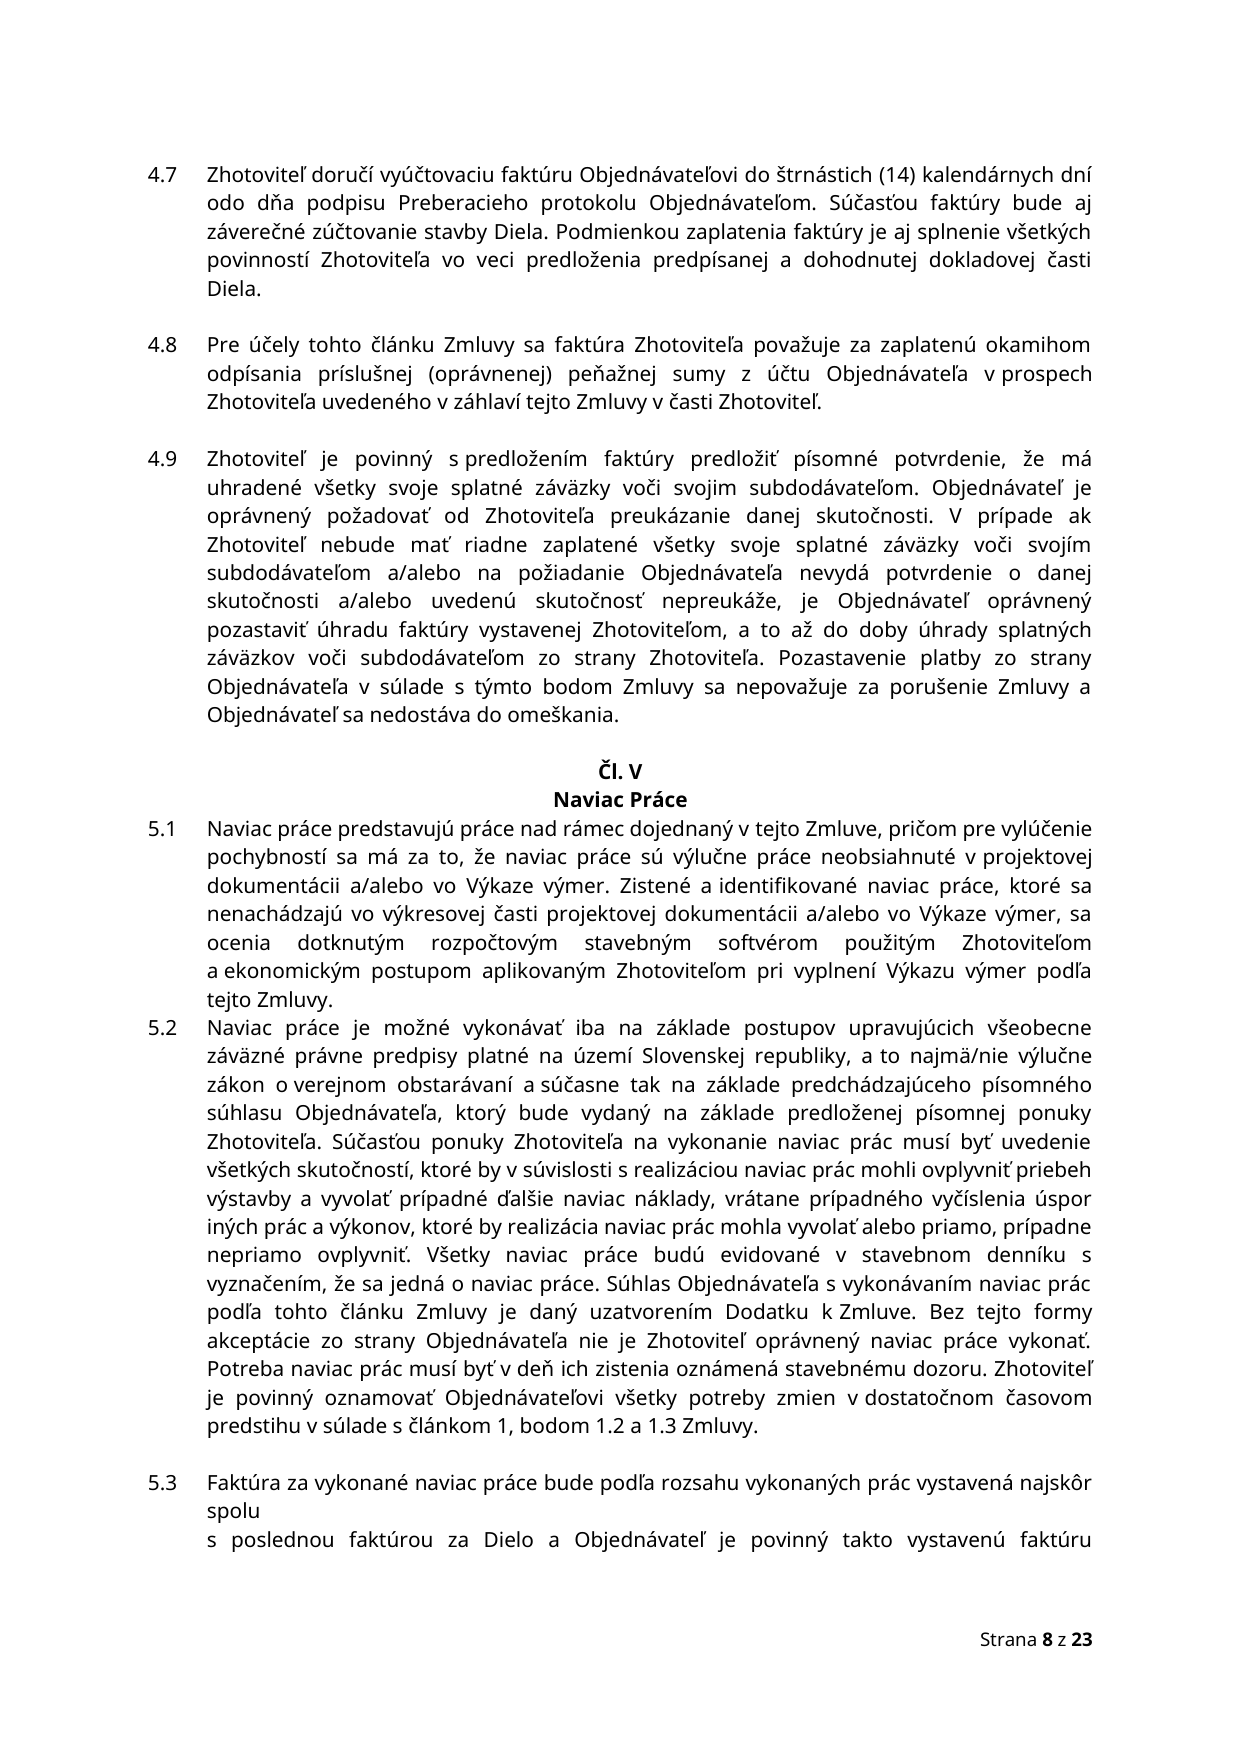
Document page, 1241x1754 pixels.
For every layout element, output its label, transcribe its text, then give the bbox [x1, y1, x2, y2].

text 4.7 Zhotoviteľ doručí vyúčtovaciu faktúru Objednávateľovi do štrnástich (14) kalendárnych dní odo dňa podpisu Preberacieho protokolu Objednávateľom. Súčasťou faktúry bude aj záverečné zúčtovanie stavby Diela. Podmienkou zaplatenia faktúry je aj splnenie všetkých povinností Zhotoviteľa vo veci predloženia predpísanej a dohodnutej dokladovej časti Diela. [148, 160, 1093, 302]
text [148, 1468, 1093, 1553]
list 5.1 Naviac práce predstavujú práce nad rámec dojednaný v tejto Zmluve, pričom pre vylúčenie pochybností sa má za to, že naviac práce sú výlučne práce neobsiahnuté v projektovej dokumentácii a/alebo vo Výkaze výmer. Zistené a identifikované naviac práce, ktoré sa nenachádzajú vo výkresovej časti projektovej dokumentácii a/alebo vo Výkaze výmer, sa ocenia dotknutým rozpočtovým stavebným softvérom použitým Zhotoviteľom a ekonomickým postupom aplikovaným Zhotoviteľom pri vyplnení Výkazu výmer podľa tejto Zmluvy. [148, 814, 1093, 1013]
list 5.2 Naviac práce je možné vykonávať iba na základe postupov upravujúcich všeobecne záväzné právne predpisy platné na území Slovenskej republiky, a to najmä/nie výlučne zákon o verejnom obstarávaní a súčasne tak na základe predchádzajúceho písomného súhlasu Objednávateľa, ktorý bude vydaný na základe predloženej písomnej ponuky Zhotoviteľa. Súčasťou ponuky Zhotoviteľa na vykonanie naviac prác musí byť uvedenie všetkých skutočností, ktoré by v súvislosti s realizáciou naviac prác mohli ovplyvniť priebeh výstavby a vyvolať prípadné ďalšie naviac náklady, vrátane prípadného vyčíslenia úspor iných prác a výkonov, ktoré by realizácia naviac prác mohla vyvolať alebo priamo, prípadne nepriamo ovplyvniť. Všetky naviac práce budú evidované v stavebnom denníku s vyznačením, že sa jedná o naviac práce. Súhlas Objednávateľa s vykonávaním naviac prác podľa tohto článku Zmluvy je daný uzatvorením Dodatku k Zmluve. Bez tejto formy akceptácie zo strany Objednávateľa nie je Zhotoviteľ oprávnený naviac práce vykonať. Potreba naviac prác musí byť v deň ich zistenia oznámená stavebnému dozoru. Zhotoviteľ je povinný oznamovať Objednávateľovi všetky potreby zmien v dostatočnom časovom predstihu v súlade s článkom 1, bodom 1.2 a 1.3 Zmluvy. [148, 1013, 1093, 1440]
text 4.9 Zhotoviteľ je povinný s predložením faktúry predložiť písomné potvrdenie, že má uhradené všetky svoje splatné záväzky voči svojim subdodávateľom. Objednávateľ je oprávnený požadovať od Zhotoviteľa preukázanie danej skutočnosti. V prípade ak Zhotoviteľ nebude mať riadne zaplatené všetky svoje splatné záväzky voči svojím subdodávateľom a/alebo na požiadanie Objednávateľa nevydá potvrdenie o danej skutočnosti a/alebo uvedenú skutočnosť nepreukáže, je Objednávateľ oprávnený pozastaviť úhradu faktúry vystavenej Zhotoviteľom, a to až do doby úhrady splatných záväzkov voči subdodávateľom zo strany Zhotoviteľa. Pozastavenie platby zo strany Objednávateľa v súlade s týmto bodom Zmluvy sa nepovažuje za porušenie Zmluvy a Objednávateľ sa nedostáva do omeškania. [148, 444, 1093, 729]
text Čl. V [148, 757, 1093, 786]
text 4.8 Pre účely tohto článku Zmluvy sa faktúra Zhotoviteľa považuje za zaplatenú okamihom odpísania príslušnej (oprávnenej) peňažnej sumy z účtu Objednávateľa v prospech Zhotoviteľa uvedeného v záhlaví tejto Zmluvy v časti Zhotoviteľ. [148, 331, 1093, 416]
text Naviac Práce [148, 786, 1093, 814]
